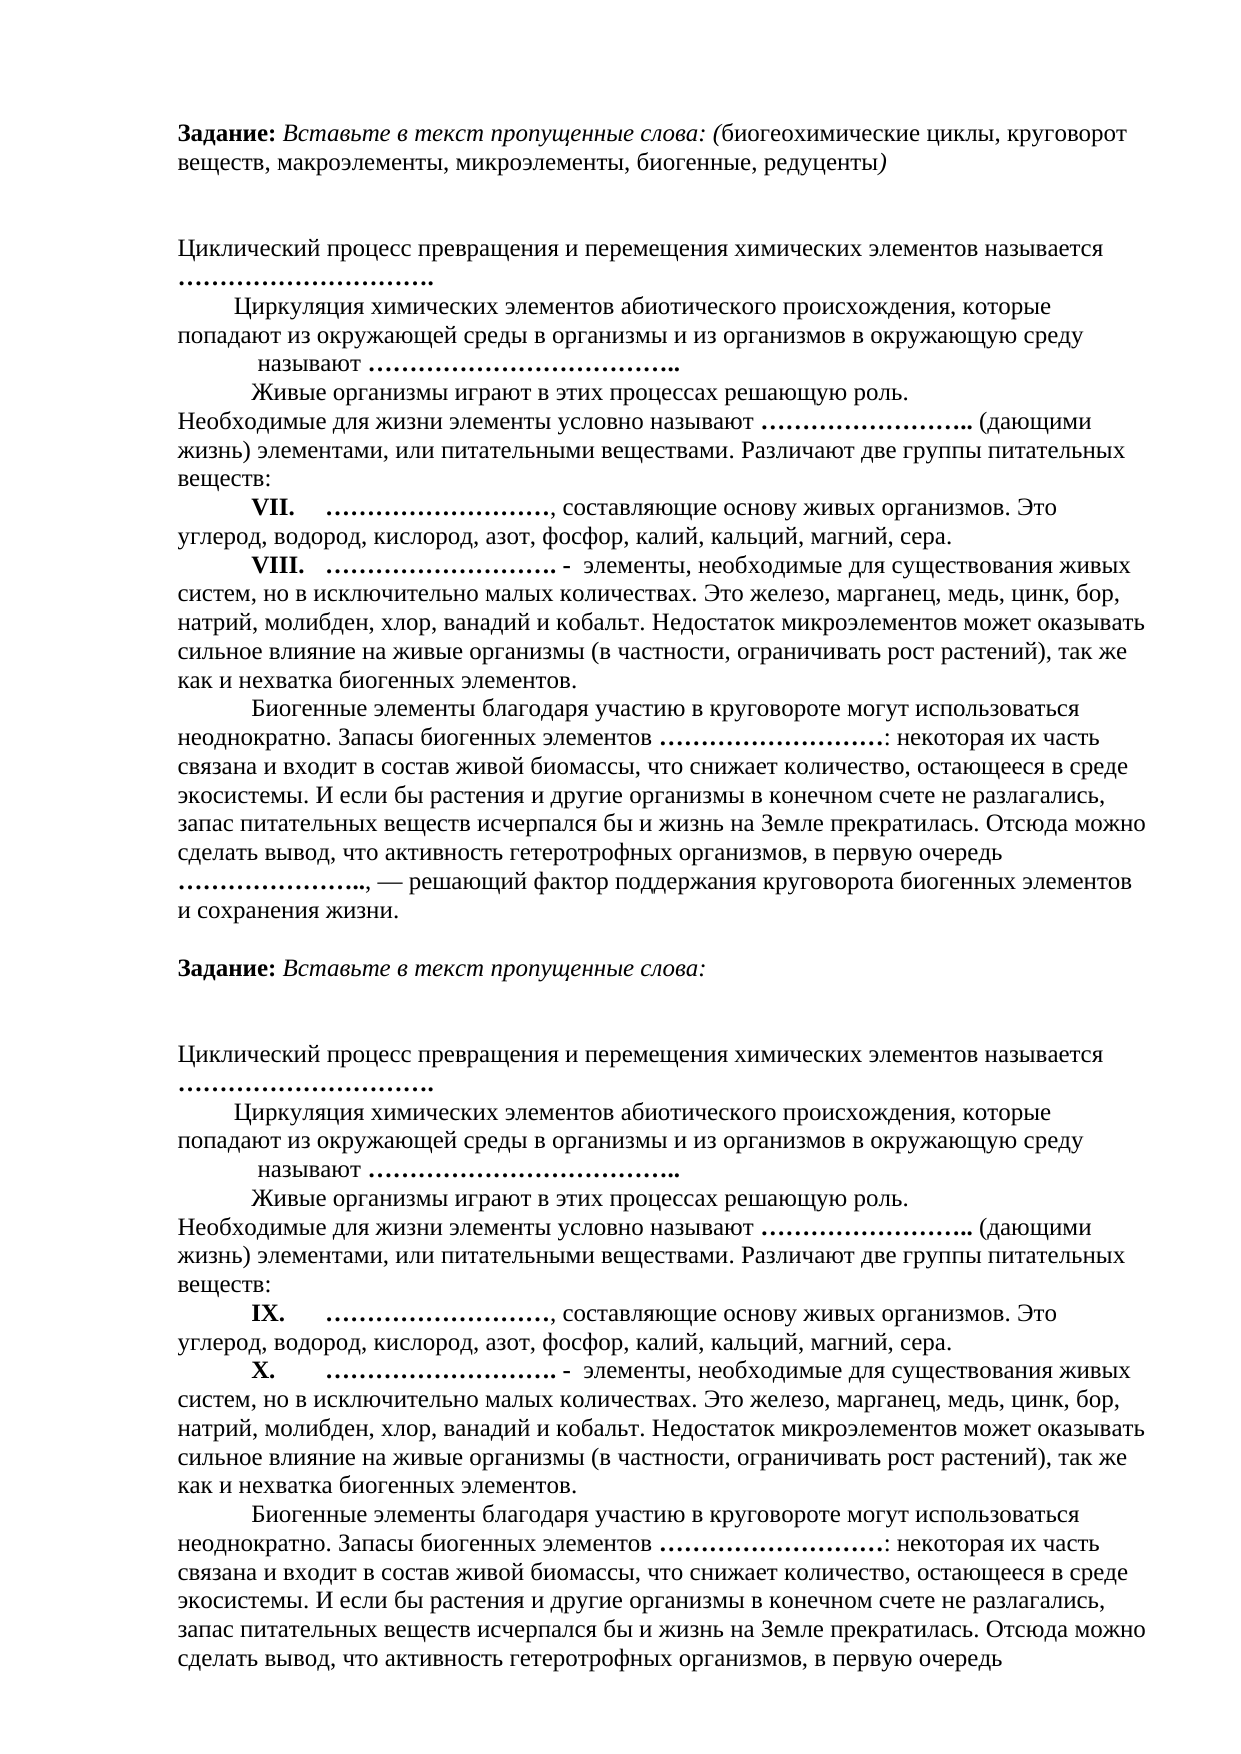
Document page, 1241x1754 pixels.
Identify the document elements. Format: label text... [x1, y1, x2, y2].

text называют ……………………………….. [177, 348, 1152, 377]
text Живые организмы играют в этих процессах решающую роль. Необходимые для жизни элементы условно называют …………………….. (дающими жизнь) элементами, или питательными веществами. Различают две группы питательных веществ: [177, 377, 1152, 492]
list ………………………. - элементы, необходимые для существования живых систем, но в исключительно малых количествах. Это железо, марганец, медь, цинк, бор, натрий, молибден, хлор, ванадий и кобальт. Недостаток микроэлементов может оказывать сильное влияние на живые организмы (в частности, ограничивать рост растений), так же как и нехватка биогенных элементов. [177, 1356, 1152, 1499]
list ………………………. - элементы, необходимые для существования живых систем, но в исключительно малых количествах. Это железо, марганец, медь, цинк, бор, натрий, молибден, хлор, ванадий и кобальт. Недостаток микроэлементов может оказывать сильное влияние на живые организмы (в частности, ограничивать рост растений), так же как и нехватка биогенных элементов. [177, 550, 1152, 693]
list ………………………, составляющие основу живых организмов. Это углерод, водород, кислород, азот, фосфор, калий, кальций, магний, сера. [177, 492, 1152, 550]
text Циклический процесс превращения и перемещения химических элементов называется …………………………. [177, 233, 1152, 291]
text Циклический процесс превращения и перемещения химических элементов называется …………………………. [177, 1039, 1152, 1097]
list ………………………, составляющие основу живых организмов. Это углерод, водород, кислород, азот, фосфор, калий, кальций, магний, сера. [177, 1298, 1152, 1356]
text Живые организмы играют в этих процессах решающую роль. Необходимые для жизни элементы условно называют …………………….. (дающими жизнь) элементами, или питательными веществами. Различают две группы питательных веществ: [177, 1183, 1152, 1298]
text Задание: Вставьте в текст пропущенные слова: [177, 953, 1152, 981]
text Циркуляция химических элементов абиотического происхождения, которые попадают из окружающей среды в организмы и из организмов в окружающую среду [177, 291, 1152, 348]
text называют ……………………………….. [177, 1154, 1152, 1183]
text Задание: Вставьте в текст пропущенные слова: (биогеохимические циклы, круговорот веществ, макроэлементы, микроэлементы, биогенные, редуценты) [177, 118, 1152, 176]
text Циркуляция химических элементов абиотического происхождения, которые попадают из окружающей среды в организмы и из организмов в окружающую среду [177, 1097, 1152, 1154]
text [177, 1499, 1152, 1672]
